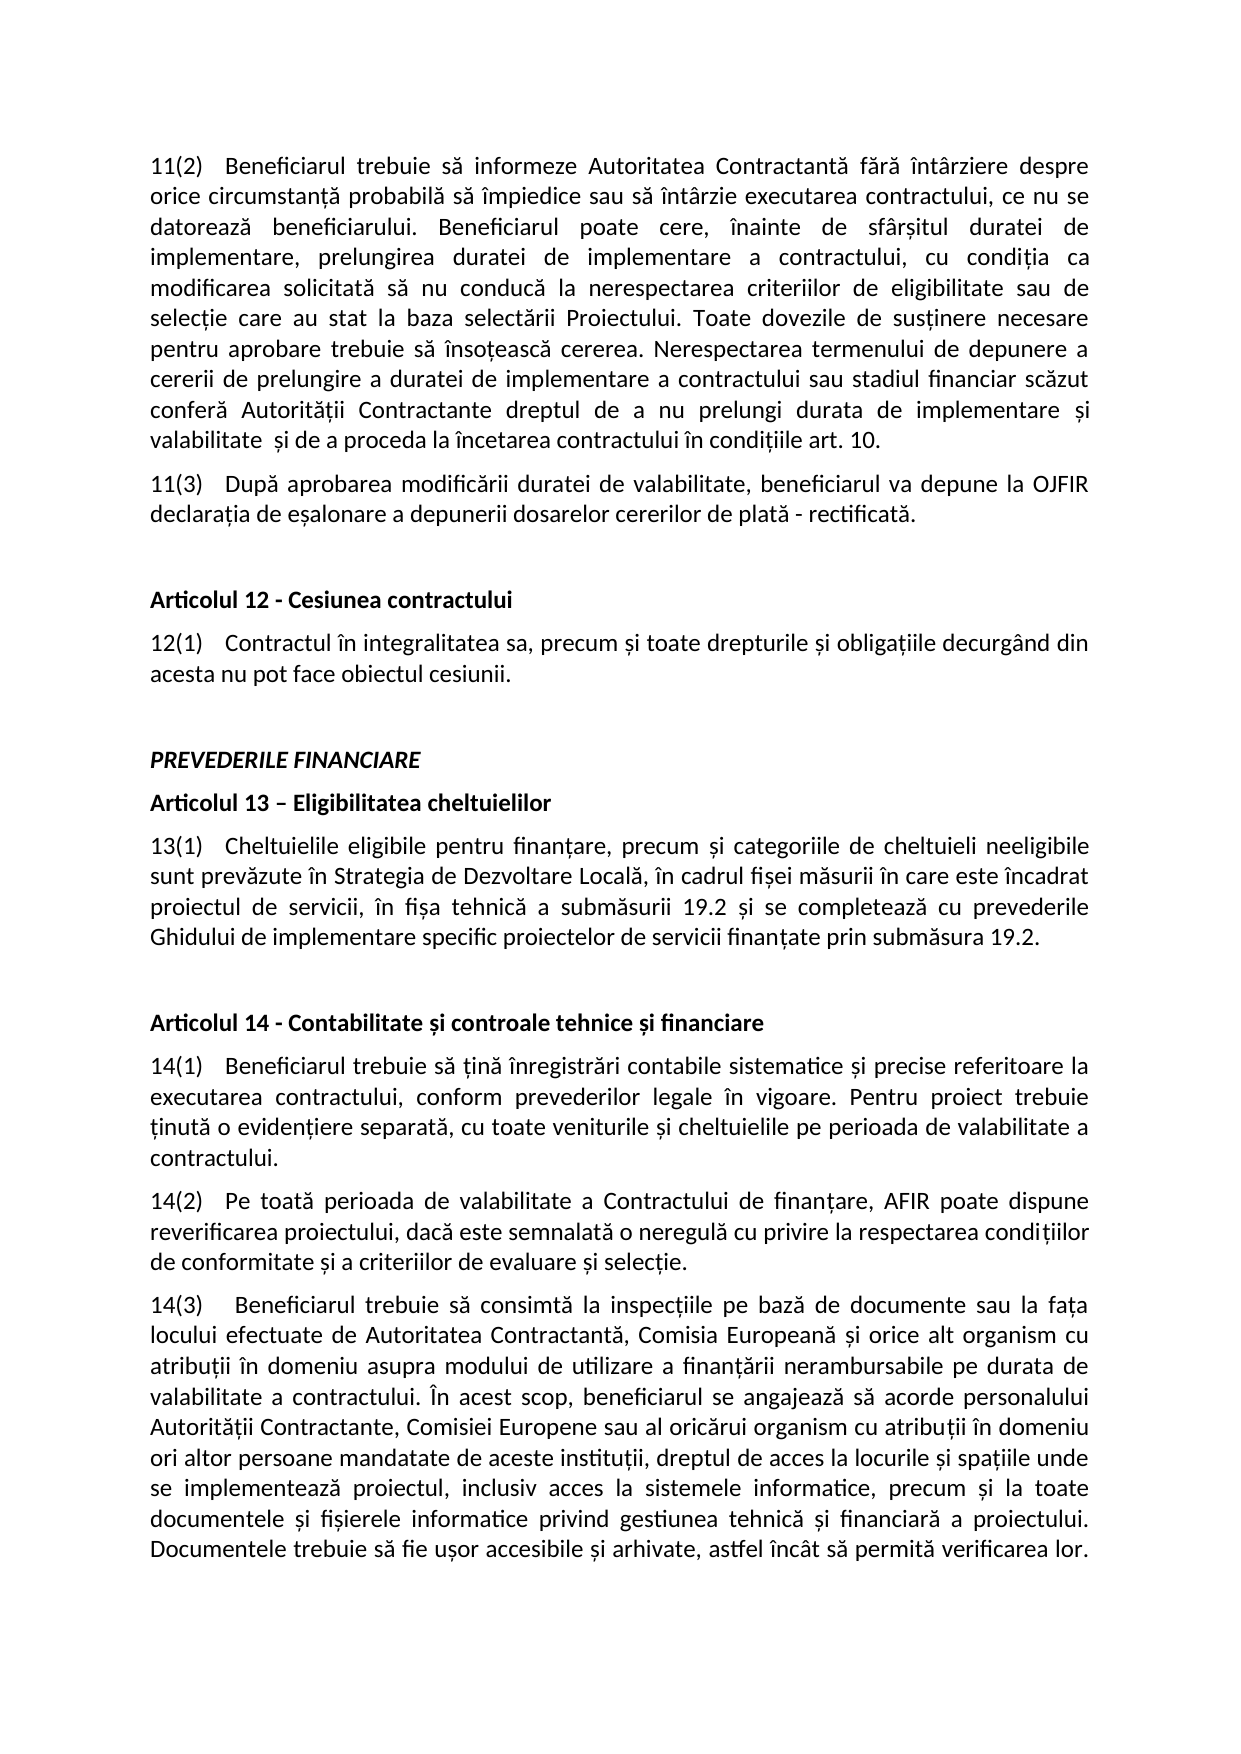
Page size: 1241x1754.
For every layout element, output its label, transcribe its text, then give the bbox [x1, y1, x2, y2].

text 12(1) Contractul în integralitatea sa, precum şi toate drepturile şi obligaţiile decurgând din acesta nu pot face obiectul cesiunii. [150, 627, 1090, 688]
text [150, 1289, 1090, 1564]
text 14(1) Beneficiarul trebuie să ţină înregistrări contabile sistematice şi precise referitoare la executarea contractului, conform prevederilor legale în vigoare. Pentru proiect trebuie ţinută o evidenţiere separată, cu toate veniturile şi cheltuielile pe perioada de valabilitate a contractului. [150, 1051, 1090, 1173]
text Articolul 12 - Cesiunea contractului [150, 584, 1090, 615]
text Articolul 14 - Contabilitate şi controale tehnice şi financiare [150, 1007, 1090, 1038]
text 14(2) Pe toată perioada de valabilitate a Contractului de finanțare, AFIR poate dispune reverificarea proiectului, dacă este semnalată o neregulă cu privire la respectarea condițiilor de conformitate și a criteriilor de evaluare și selecție. [150, 1185, 1090, 1277]
text 13(1) Cheltuielile eligibile pentru finanţare, precum și categoriile de cheltuieli neeligibile sunt prevăzute în Strategia de Dezvoltare Locală, în cadrul fișei măsurii în care este încadrat proiectul de servicii, în fișa tehnică a submăsurii 19.2 și se completează cu prevederile Ghidului de implementare specific proiectelor de servicii finanțate prin submăsura 19.2. [150, 830, 1090, 952]
text 11(2) Beneficiarul trebuie să informeze Autoritatea Contractantă fără întârziere despre orice circumstanţă probabilă să împiedice sau să întârzie executarea contractului, ce nu se datorează beneficiarului. Beneficiarul poate cere, înainte de sfârşitul duratei de implementare, prelungirea duratei de implementare a contractului, cu condiția ca modificarea solicitată să nu conducă la nerespectarea criteriilor de eligibilitate sau de selecție care au stat la baza selectării Proiectului. Toate dovezile de susţinere necesare pentru aprobare trebuie să însoţească cererea. Nerespectarea termenului de depunere a cererii de prelungire a duratei de implementare a contractului sau stadiul financiar scăzut conferă Autorităţii Contractante dreptul de a nu prelungi durata de implementare și valabilitate şi de a proceda la încetarea contractului în condiţiile art. 10. [150, 150, 1090, 455]
text Articolul 13 – Eligibilitatea cheltuielilor [150, 787, 1090, 817]
text 11(3) După aprobarea modificării duratei de valabilitate, beneficiarul va depune la OJFIR declaraţia de eşalonare a depunerii dosarelor cererilor de plată - rectificată. [150, 468, 1090, 529]
text PREVEDERILE FINANCIARE [150, 744, 1090, 774]
